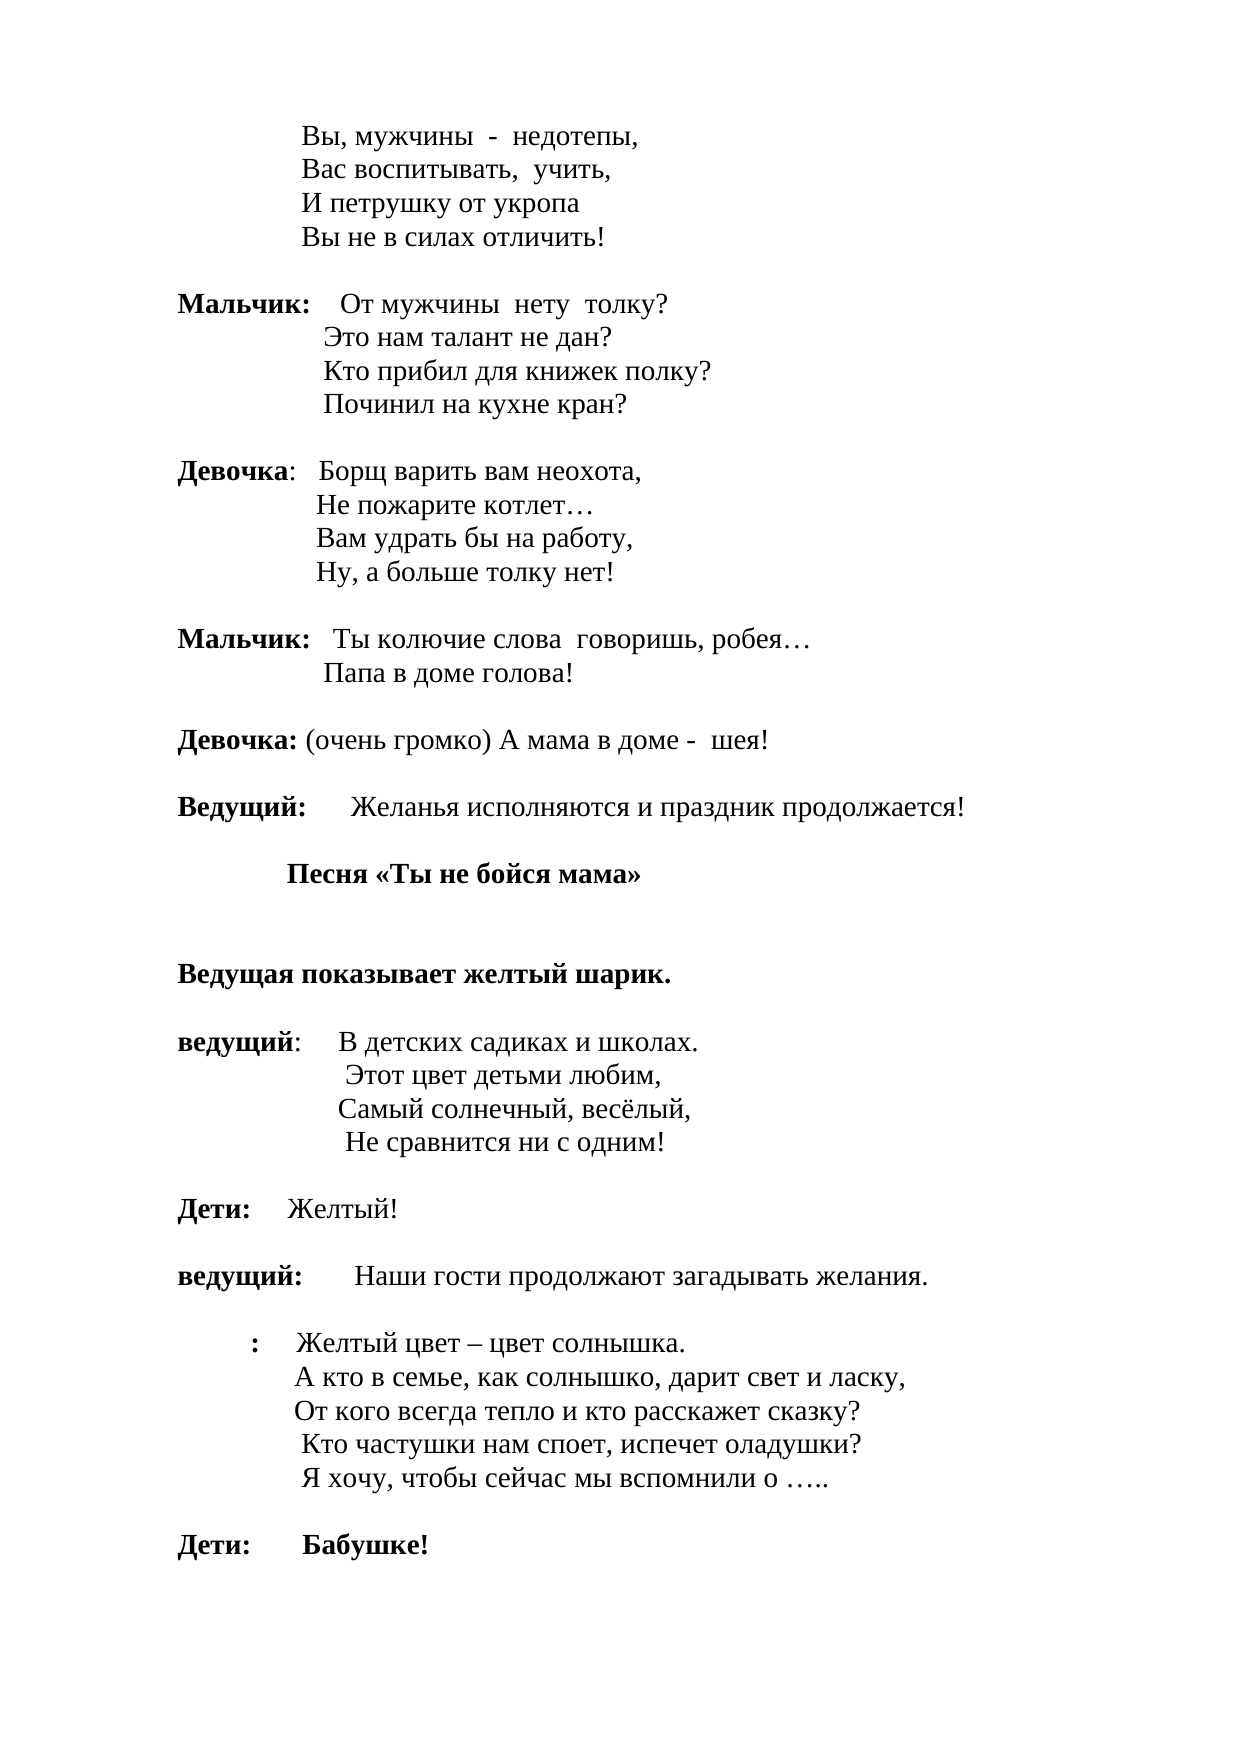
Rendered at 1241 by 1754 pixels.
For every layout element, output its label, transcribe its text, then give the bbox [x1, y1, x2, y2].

text Ведущая показывает желтый шарик. [177, 957, 1152, 990]
text ведущий: Наши гости продолжают загадывать желания. [177, 1258, 1152, 1292]
text Мальчик: Ты колючие слова говоришь, робея… [177, 621, 1152, 655]
text Песня «Ты не бойся мама» [177, 856, 1152, 889]
text Дети: Бабушке! [177, 1527, 1152, 1560]
text : Желтый цвет – цвет солнышка. [177, 1326, 1152, 1359]
text Это нам талант не дан? [177, 319, 1152, 353]
text Ведущий: Желанья исполняются и праздник продолжается! [177, 789, 1152, 822]
text Я хочу, чтобы сейчас мы вспомнили о ….. [177, 1460, 1152, 1493]
text Вы, мужчины - недотепы, [177, 118, 1152, 152]
text Ну, а больше толку нет! [177, 554, 1152, 588]
text Кто прибил для книжек полку? [177, 353, 1152, 386]
text Вам удрать бы на работу, [177, 521, 1152, 554]
text А кто в семье, как солнышко, дарит свет и ласку, [177, 1359, 1152, 1393]
text ведущий: В детских садиках и школах. Этот цвет детьми любим, Самый солнечный, весёлый, Не сравнится ни с одним! [662, 1024, 1152, 1158]
text Вас воспитывать, учить, [177, 152, 1152, 185]
text Девочка: (очень громко) А мама в доме - шея! [177, 722, 1152, 755]
text От кого всегда тепло и кто расскажет сказку? [177, 1393, 1152, 1426]
text Дети: Желтый! [177, 1191, 1152, 1225]
text Кто частушки нам споет, испечет оладушки? [177, 1426, 1152, 1460]
text И петрушку от укропа [177, 185, 1152, 219]
text Починил на кухне кран? [177, 386, 1152, 420]
text Мальчик: От мужчины нету толку? [177, 286, 1152, 319]
text Папа в доме голова! [177, 655, 1152, 688]
text Девочка: Борщ варить вам неохота, [177, 453, 1152, 487]
text Не пожарите котлет… [177, 487, 1152, 521]
text Вы не в силах отличить! [177, 219, 1152, 252]
